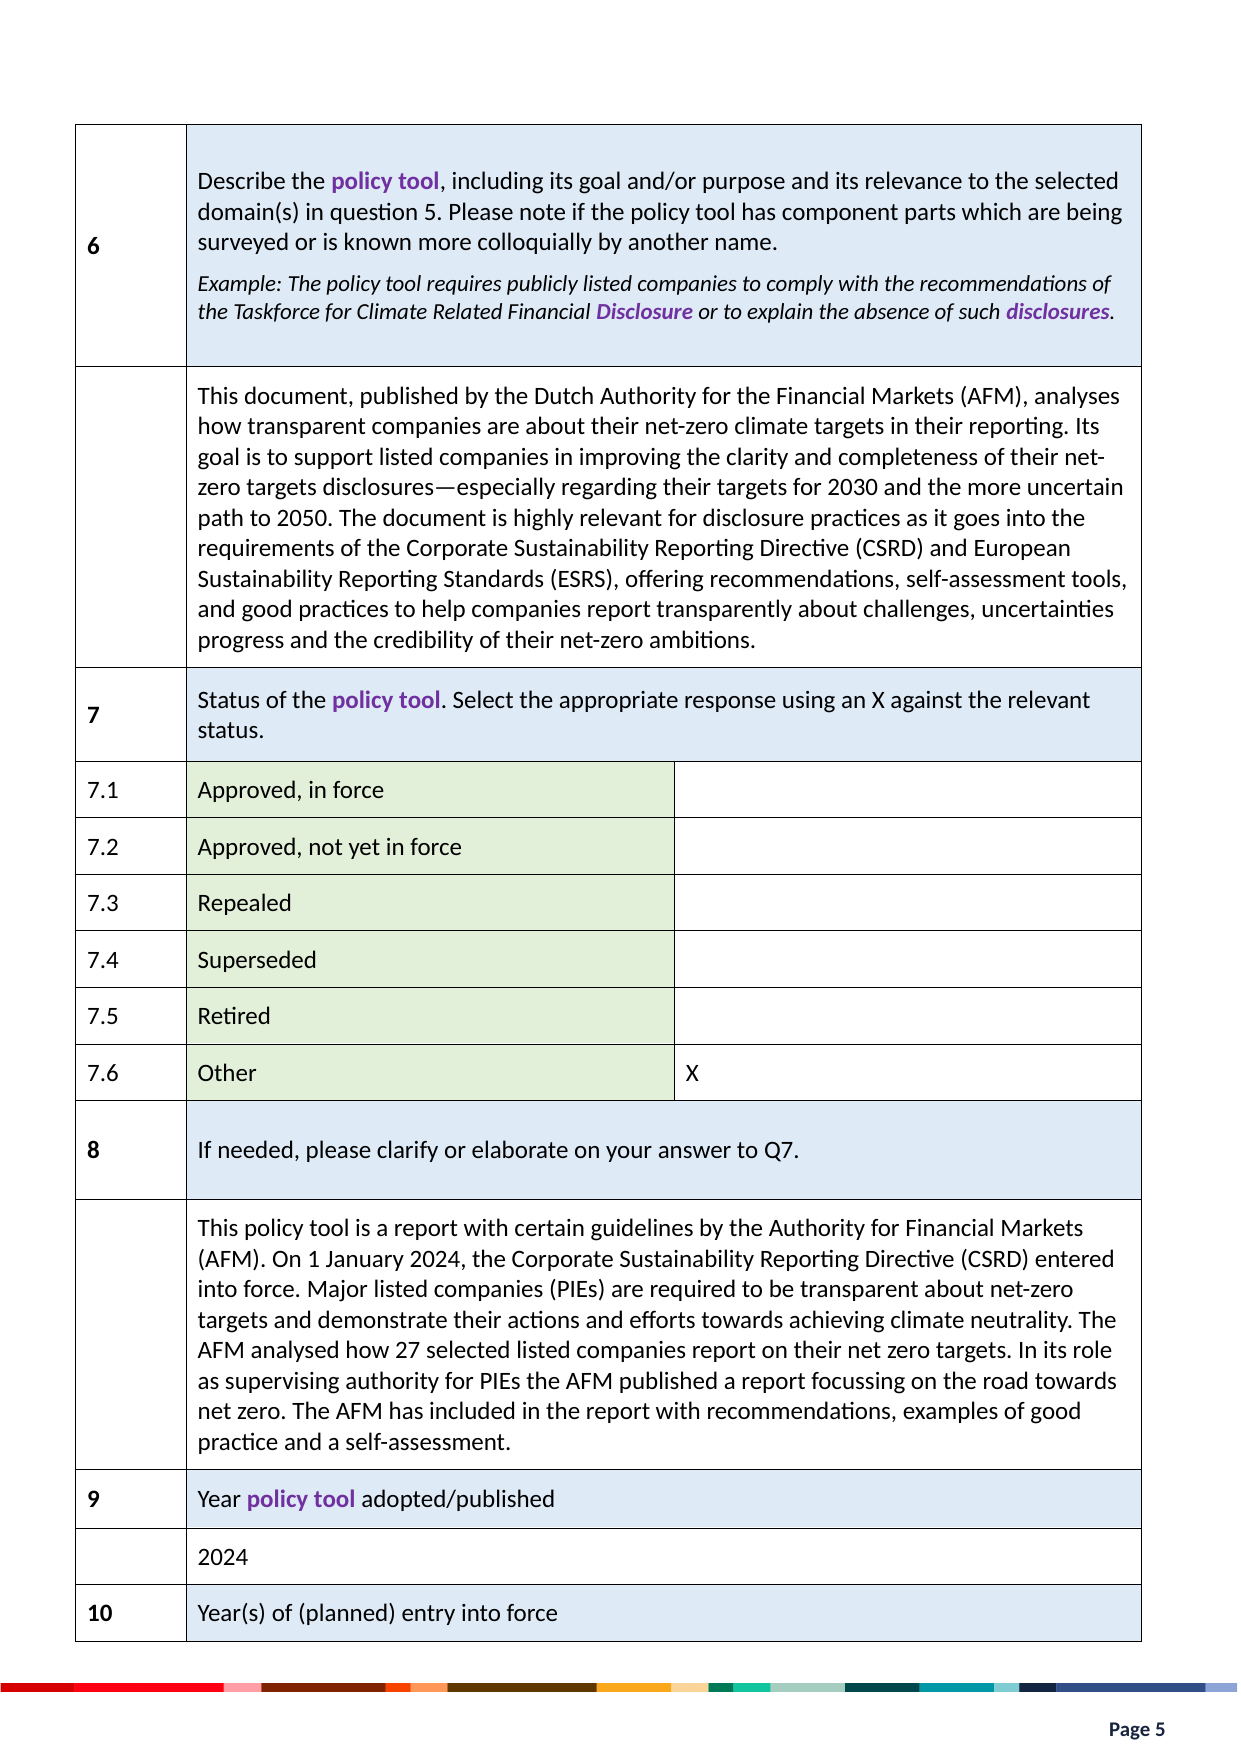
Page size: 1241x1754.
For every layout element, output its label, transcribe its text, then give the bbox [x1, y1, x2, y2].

table_cell [76, 1529, 186, 1584]
table_cell 7.6 [76, 1045, 186, 1100]
table_cell If needed, please clarify or elaborate on your answer to Q7. [187, 1101, 1141, 1199]
table_cell Approved, in force [187, 762, 674, 817]
table_cell Superseded [187, 931, 674, 987]
table_cell 10 [76, 1585, 186, 1641]
table_cell 7.4 [76, 931, 186, 987]
table_cell Repealed [187, 875, 674, 930]
table_cell Year policy tool adopted/published [187, 1470, 1141, 1527]
table_cell [675, 875, 1141, 930]
table_cell [675, 762, 1141, 817]
table_cell [675, 931, 1141, 987]
table_cell Approved, not yet in force [187, 818, 674, 874]
picture [0, 1683, 1236, 1692]
table_cell Retired [187, 988, 674, 1043]
table_cell 9 [76, 1470, 186, 1527]
table_cell 7.3 [76, 875, 186, 930]
table_cell Describe the policy tool, including its goal and/or purpose and its relevance to the selected domain(s) in question 5. Please note if the policy tool has component parts which are being surveyed or is known more colloquially by another name. Example: The policy tool requires publicly listed companies to comply with the recommendations of the Taskforce for Climate Related Financial Disclosure or to explain the absence of such disclosures. [187, 125, 1141, 366]
table_cell 7.1 [76, 762, 186, 817]
table_cell Status of the policy tool. Select the appropriate response using an X against the relevant status. [187, 668, 1141, 761]
table_cell [675, 818, 1141, 874]
table_cell This policy tool is a report with certain guidelines by the Authority for Financial Markets (AFM). On 1 January 2024, the Corporate Sustainability Reporting Directive (CSRD) entered into force. Major listed companies (PIEs) are required to be transparent about net-zero targets and demonstrate their actions and efforts towards achieving climate neutrality. The AFM analysed how 27 selected listed companies report on their net zero targets. In its role as supervising authority for PIEs the AFM published a report focussing on the road towards net zero. The AFM has included in the report with recommendations, examples of good practice and a self-assessment. [187, 1200, 1141, 1469]
table_cell [76, 1200, 186, 1469]
table_cell 7.5 [76, 988, 186, 1043]
table_cell Other [187, 1045, 674, 1100]
table_cell X [675, 1045, 1141, 1100]
table_cell 6 [76, 125, 186, 366]
table_cell 8 [76, 1101, 186, 1199]
table_cell This document, published by the Dutch Authority for the Financial Markets (AFM), analyses how transparent companies are about their net-zero climate targets in their reporting. Its goal is to support listed companies in improving the clarity and completeness of their net-zero targets disclosures—especially regarding their targets for 2030 and the more uncertain path to 2050. The document is highly relevant for disclosure practices as it goes into the requirements of the Corporate Sustainability Reporting Directive (CSRD) and European Sustainability Reporting Standards (ESRS), offering recommendations, self-assessment tools, and good practices to help companies report transparently about challenges, uncertainties progress and the credibility of their net-zero ambitions. [187, 367, 1141, 667]
table_cell [76, 367, 186, 667]
table_cell 7 [76, 668, 186, 761]
table_cell 2024 [187, 1529, 1141, 1584]
table_cell 7.2 [76, 818, 186, 874]
table_cell Year(s) of (planned) entry into force [187, 1585, 1141, 1641]
table_cell [675, 988, 1141, 1043]
